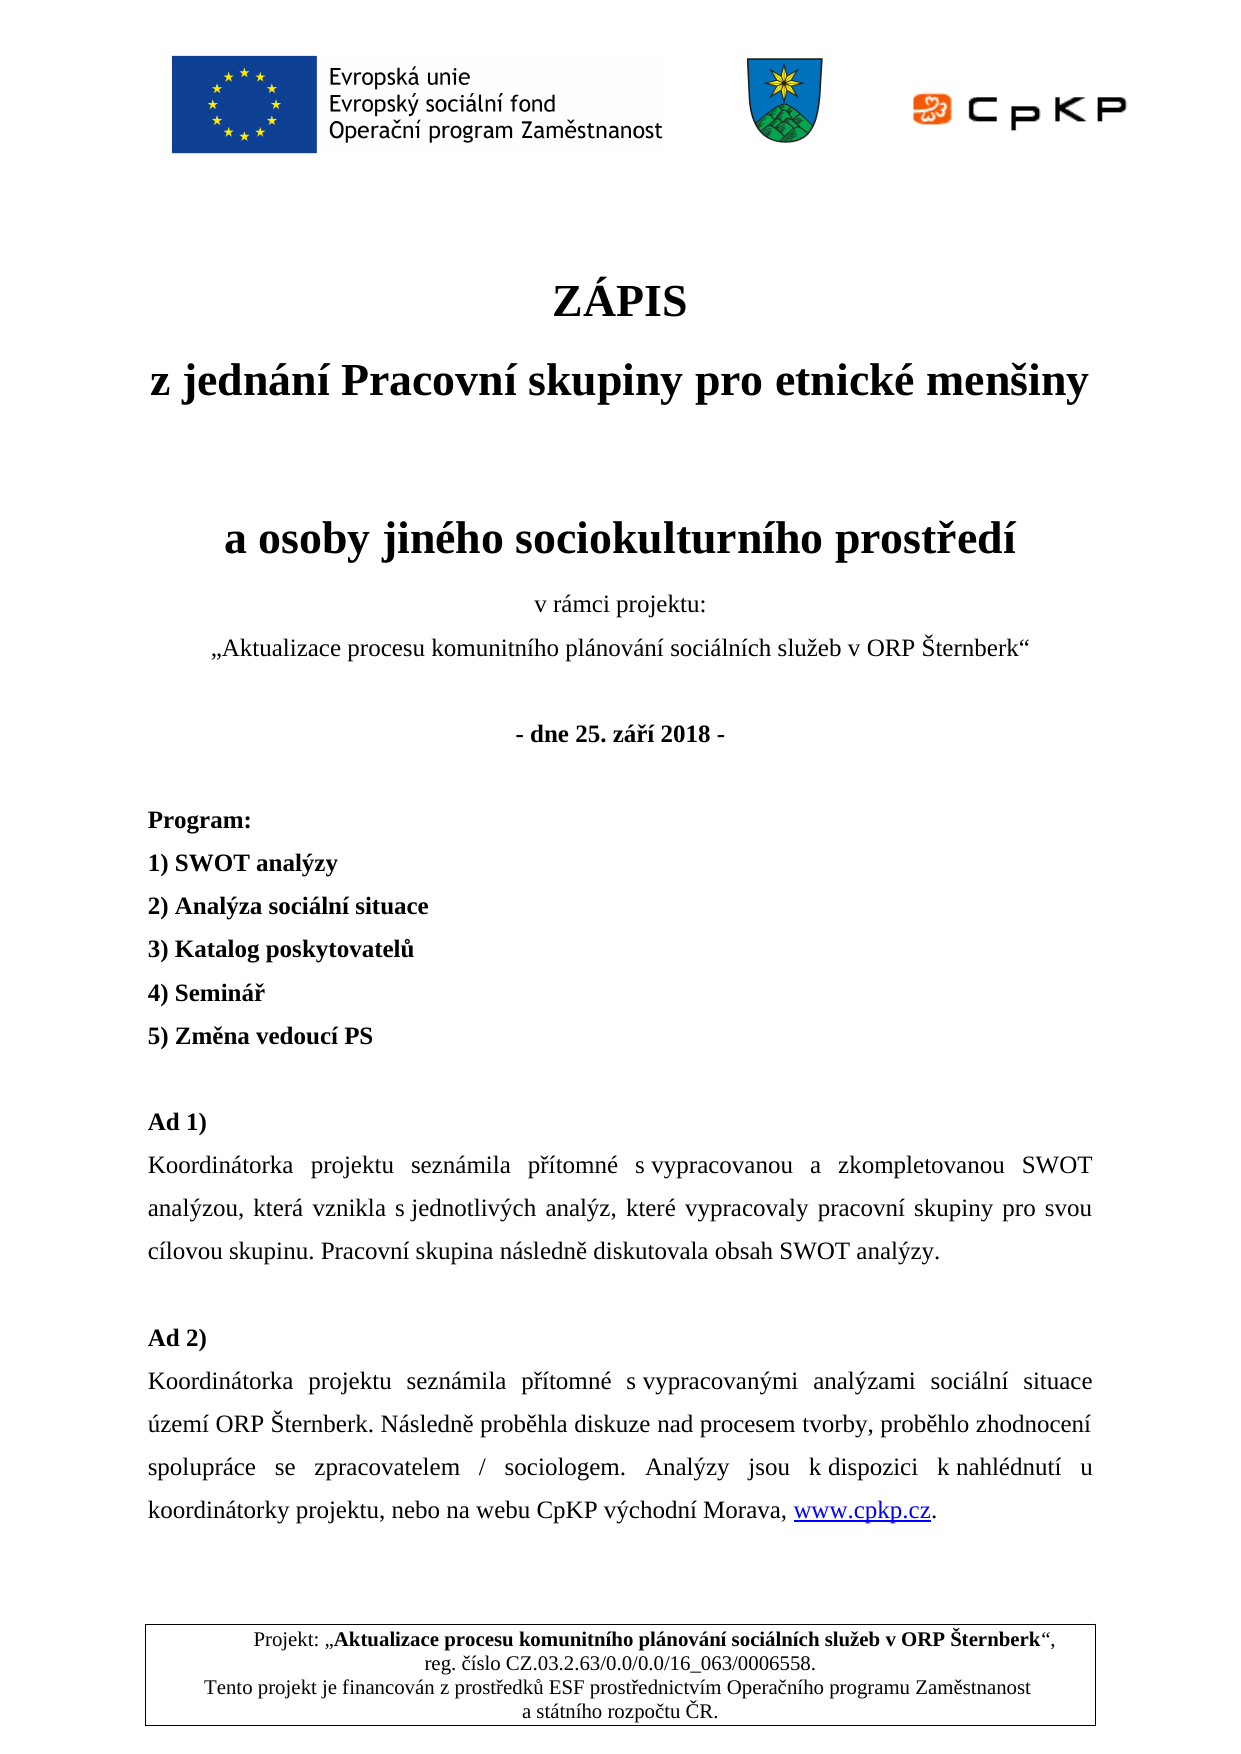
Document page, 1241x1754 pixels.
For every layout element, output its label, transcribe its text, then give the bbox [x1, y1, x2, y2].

text v rámci projektu: [148, 589, 1093, 618]
text 4) Seminář [148, 978, 1093, 1006]
picture [902, 87, 1136, 132]
text Koordinátorka projektu seznámila přítomné s vypracovanými analýzami sociální situace území ORP Šternberk. Následně proběhla diskuze nad procesem tvorby, proběhlo zhodnocení spolupráce se zpracovatelem / sociologem. Analýzy jsou k dispozici k nahlédnutí u koordinátorky projektu, nebo na webu CpKP východní Morava, www.cpkp.cz. [148, 1366, 1093, 1524]
text 1) SWOT analýzy [148, 848, 1093, 877]
text Program: [148, 805, 1093, 834]
text „Aktualizace procesu komunitního plánování sociálních služeb v ORP Šternberk“ [148, 633, 1093, 661]
text Ad 1) [148, 1107, 1093, 1136]
text Ad 2) [148, 1323, 1093, 1351]
text 5) Změna vedoucí PS [148, 1021, 1093, 1049]
picture [169, 53, 663, 156]
text 3) Katalog poskytovatelů [148, 934, 1093, 963]
text ZÁPIS [148, 273, 1093, 326]
text Koordinátorka projektu seznámila přítomné s vypracovanou a zkompletovanou SWOT analýzou, která vznikla s jednotlivých analýz, které vypracovaly pracovní skupiny pro svou cílovou skupinu. Pracovní skupina následně diskutovala obsah SWOT analýzy. [148, 1150, 1093, 1265]
text - dne 25. září 2018 - [148, 719, 1093, 748]
picture [746, 58, 823, 143]
text 2) Analýza sociální situace [148, 891, 1093, 920]
text z jednání Pracovní skupiny pro etnické menšiny a osoby jiného sociokulturního prostředí [148, 352, 1093, 563]
